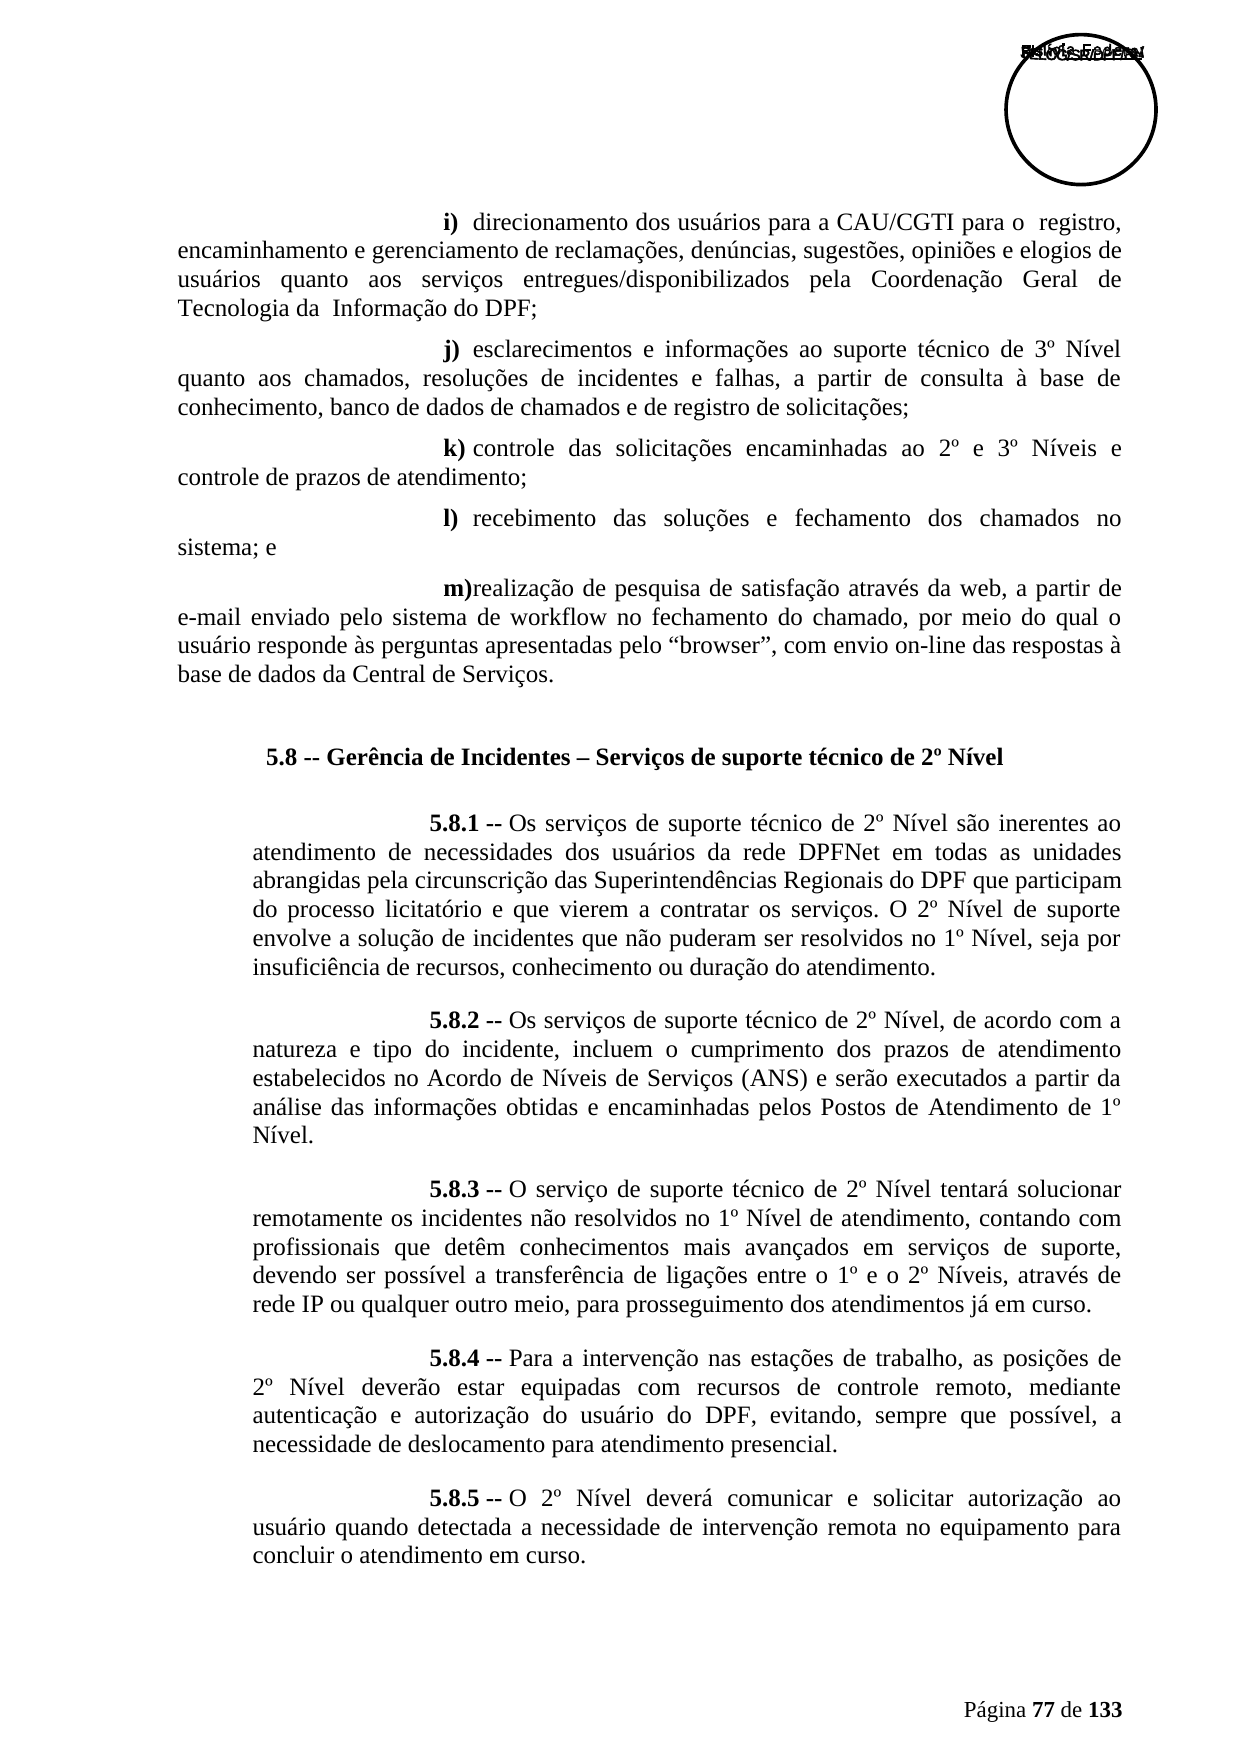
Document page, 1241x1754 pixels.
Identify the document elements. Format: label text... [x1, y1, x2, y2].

list Os serviços de suporte técnico de 2º Nível, de acordo com a natureza e tipo do incidente, incluem o cumprimento dos prazos de atendimento estabelecidos no Acordo de Níveis de Serviços (ANS) e serão executados a partir da análise das informações obtidas e encaminhadas pelos Postos de Atendimento de 1º Nível. [252, 1006, 1122, 1149]
list Gerência de Incidentes – Serviços de suporte técnico de 2º Nível [177, 742, 1122, 771]
list Os serviços de suporte técnico de 2º Nível são inerentes ao atendimento de necessidades dos usuários da rede DPFNet em todas as unidades abrangidas pela circunscrição das Superintendências Regionais do DPF que participam do processo licitatório e que vierem a contratar os serviços. O 2º Nível de suporte envolve a solução de incidentes que não puderam ser resolvidos no 1º Nível, seja por insuficiência de recursos, conhecimento ou duração do atendimento. [252, 808, 1122, 981]
list controle das solicitações encaminhadas ao 2º e 3º Níveis e controle de prazos de atendimento; [177, 433, 1122, 491]
list O 2º Nível deverá comunicar e solicitar autorização ao usuário quando detectada a necessidade de intervenção remota no equipamento para concluir o atendimento em curso. [252, 1483, 1122, 1569]
list esclarecimentos e informações ao suporte técnico de 3º Nível quanto aos chamados, resoluções de incidentes e falhas, a partir de consulta à base de conhecimento, banco de dados de chamados e de registro de solicitações; [177, 334, 1122, 421]
list realização de pesquisa de satisfação através da web, a partir de e-mail enviado pelo sistema de workflow no fechamento do chamado, por meio do qual o usuário responde às perguntas apresentadas pelo “browser”, com envio on-line das respostas à base de dados da Central de Serviços. [177, 573, 1122, 688]
list recebimento das soluções e fechamento dos chamados no sistema; e [177, 503, 1122, 561]
list direcionamento dos usuários para a CAU/CGTI para o registro, encaminhamento e gerenciamento de reclamações, denúncias, sugestões, opiniões e elogios de usuários quanto aos serviços entregues/disponibilizados pela Coordenação Geral de Tecnologia da Informação do DPF; [177, 207, 1122, 322]
list Para a intervenção nas estações de trabalho, as posições de 2º Nível deverão estar equipadas com recursos de controle remoto, mediante autenticação e autorização do usuário do DPF, evitando, sempre que possível, a necessidade de deslocamento para atendimento presencial. [252, 1343, 1122, 1458]
list O serviço de suporte técnico de 2º Nível tentará solucionar remotamente os incidentes não resolvidos no 1º Nível de atendimento, contando com profissionais que detêm conhecimentos mais avançados em serviços de suporte, devendo ser possível a transferência de ligações entre o 1º e o 2º Níveis, através de rede IP ou qualquer outro meio, para prosseguimento dos atendimentos já em curso. [252, 1174, 1122, 1318]
